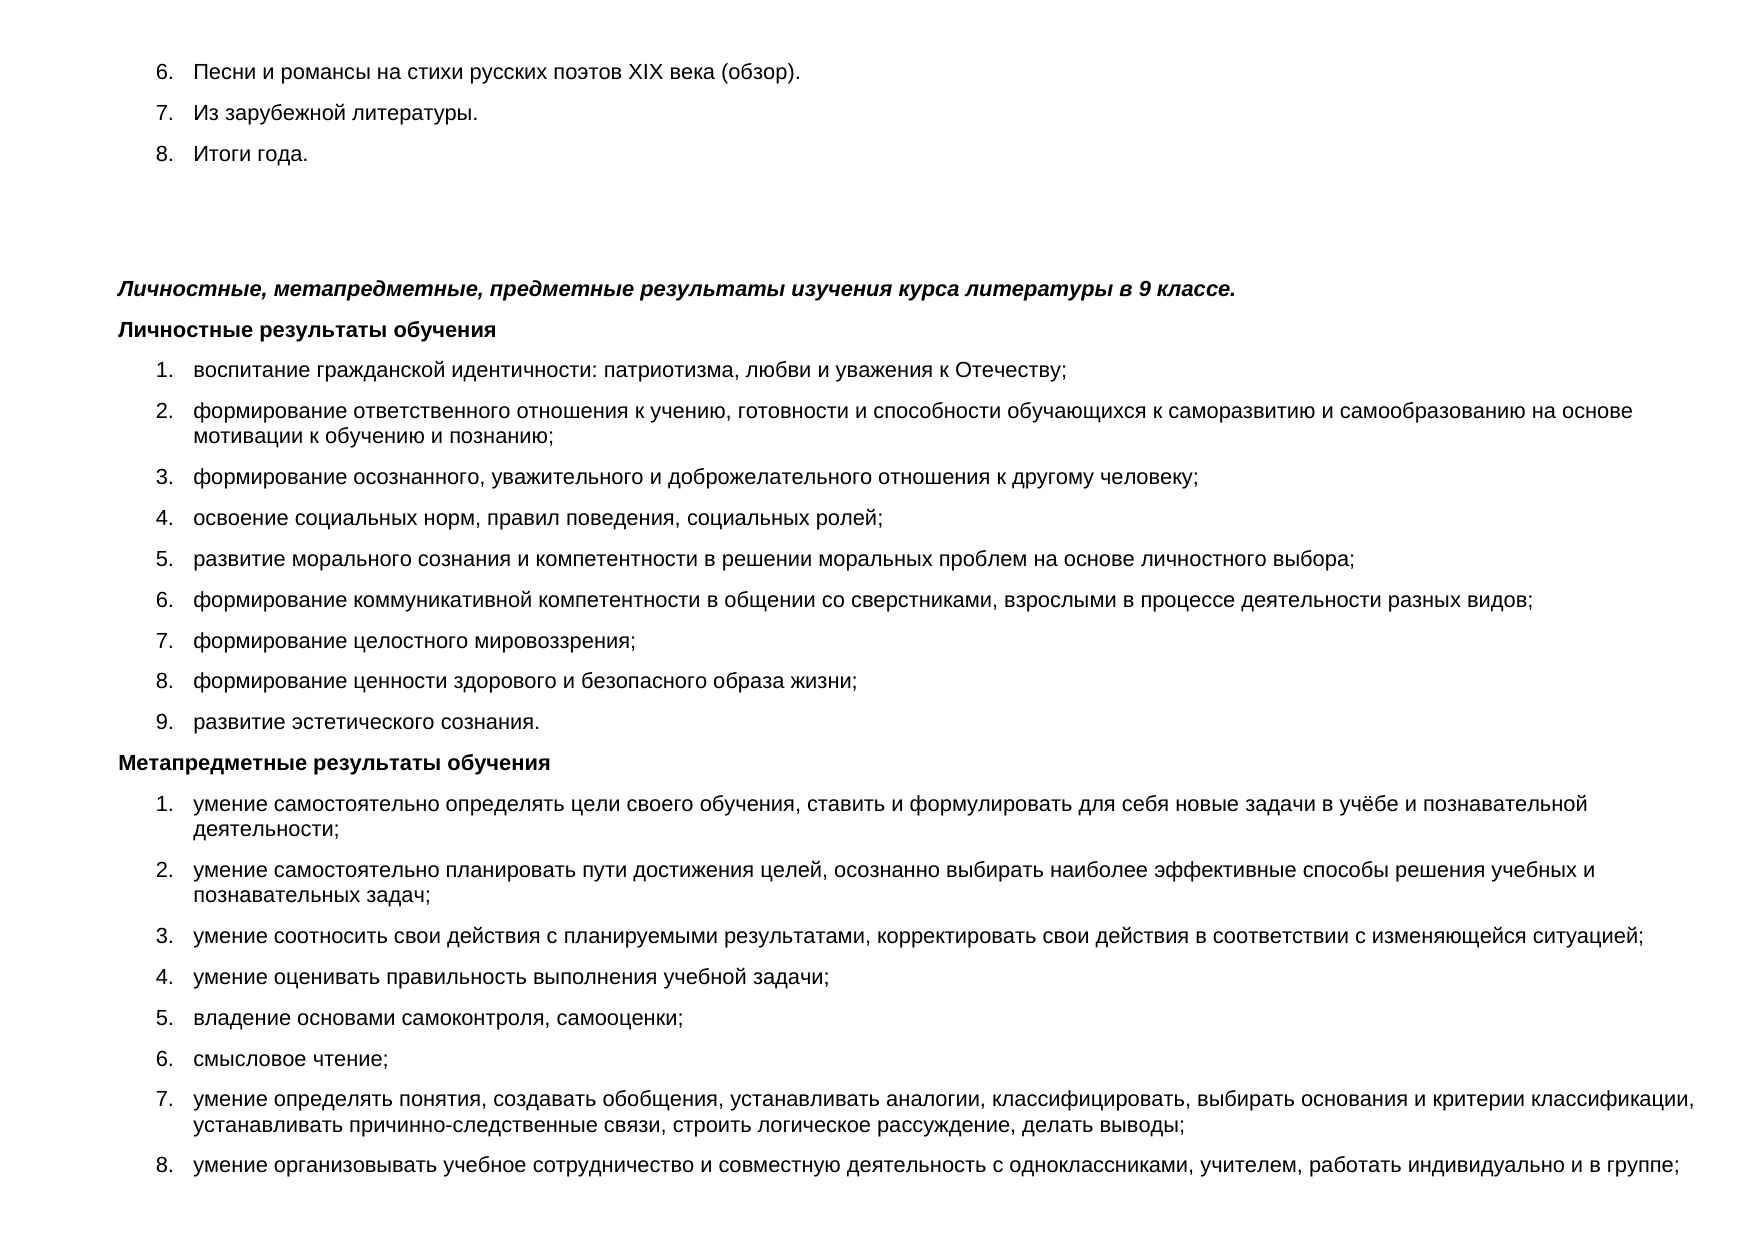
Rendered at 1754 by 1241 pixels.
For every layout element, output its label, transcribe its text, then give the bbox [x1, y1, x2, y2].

list владение основами самоконтроля, самооценки; [156, 1004, 1713, 1030]
list Итоги года. [156, 141, 1713, 166]
list Песни и романсы на стихи русских поэтов XIX века (обзор). [156, 59, 1713, 84]
list развитие эстетического сознания. [156, 709, 1713, 734]
list формирование осознанного, уважительного и доброжелательного отношения к другому человеку; [156, 464, 1713, 489]
list формирование коммуникативной компетентности в общении со сверстниками, взрослыми в процессе деятельности разных видов; [156, 587, 1713, 612]
list умение самостоятельно определять цели своего обучения, ставить и формулировать для себя новые задачи в учёбе и познавательной деятельности; [156, 791, 1713, 841]
list Из зарубежной литературы. [156, 100, 1713, 125]
list освоение социальных норм, правил поведения, социальных ролей; [156, 505, 1713, 530]
list смысловое чтение; [156, 1045, 1713, 1071]
list формирование ценности здорового и безопасного образа жизни; [156, 668, 1713, 693]
list формирование ответственного отношения к учению, готовности и способности обучающихся к саморазвитию и самообразованию на основе мотивации к обучению и познанию; [156, 398, 1713, 448]
list умение организовывать учебное сотрудничество и совместную деятельность с одноклассниками, учителем, работать индивидуально и в группе; [156, 1152, 1713, 1177]
list воспитание гражданской идентичности: патриотизма, любви и уважения к Отечеству; [156, 357, 1713, 382]
list формирование целостного мировоззрения; [156, 627, 1713, 653]
list умение оценивать правильность выполнения учебной задачи; [156, 964, 1713, 989]
text Метапредметные результаты обучения [118, 750, 1713, 775]
list умение самостоятельно планировать пути достижения целей, осознанно выбирать наиболее эффективные способы решения учебных и познавательных задач; [156, 857, 1713, 907]
list умение определять понятия, создавать обобщения, устанавливать аналогии, классифицировать, выбирать основания и критерии классификации, устанавливать причинно-следственные связи, строить логическое рассуждение, делать выводы; [156, 1086, 1713, 1137]
text Личностные, метапредметные, предметные результаты изучения курса литературы в 9 классе. [118, 276, 1713, 301]
list развитие морального сознания и компетентности в решении моральных проблем на основе личностного выбора; [156, 546, 1713, 571]
text Личностные результаты обучения [118, 316, 1713, 342]
list умение соотносить свои действия с планируемыми результатами, корректировать свои действия в соответствии с изменяющейся ситуацией; [156, 923, 1713, 948]
